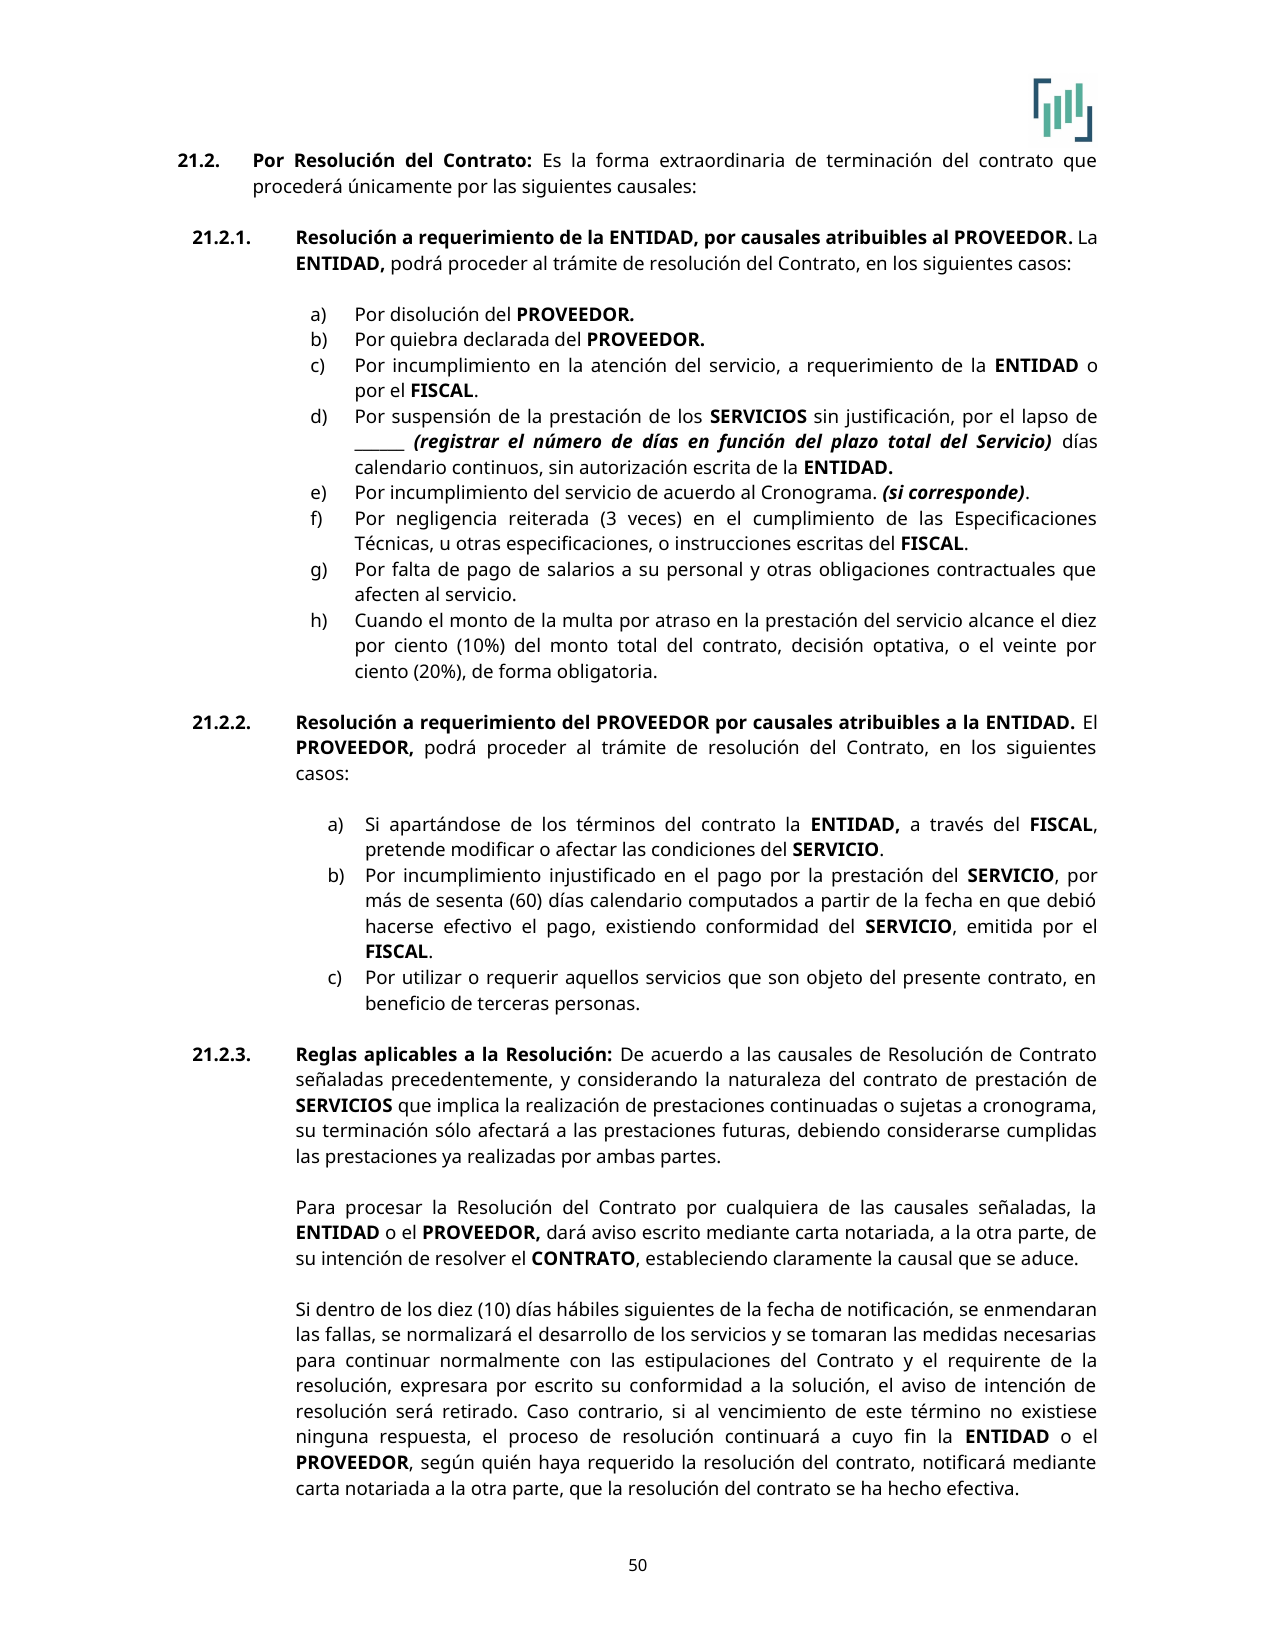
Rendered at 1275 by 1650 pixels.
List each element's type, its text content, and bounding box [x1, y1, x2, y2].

list Por utilizar o requerir aquellos servicios que son objeto del presente contrato, en beneficio de terceras personas. [327, 964, 1098, 1015]
list Por incumplimiento en la atención del servicio, a requerimiento de la ENTIDAD o por el FISCAL. [310, 352, 1098, 403]
list Reglas aplicables a la Resolución: De acuerdo a las causales de Resolución de Contrato señaladas precedentemente, y considerando la naturaleza del contrato de prestación de SERVICIOS que implica la realización de prestaciones continuadas o sujetas a cronograma, su terminación sólo afectará a las prestaciones futuras, debiendo considerarse cumplidas las prestaciones ya realizadas por ambas partes. [192, 1041, 1098, 1168]
list Por incumplimiento injustificado en el pago por la prestación del SERVICIO, por más de sesenta (60) días calendario computados a partir de la fecha en que debió hacerse efectivo el pago, existiendo conformidad del SERVICIO, emitida por el FISCAL. [327, 862, 1098, 964]
list Por Resolución del Contrato: Es la forma extraordinaria de terminación del contrato que procederá únicamente por las siguientes causales: [177, 148, 1098, 199]
list Por incumplimiento del servicio de acuerdo al Cronograma. (si corresponde). [310, 479, 1098, 505]
list Por negligencia reiterada (3 veces) en el cumplimiento de las Especificaciones Técnicas, u otras especificaciones, o instrucciones escritas del FISCAL. [310, 505, 1098, 556]
list Por falta de pago de salarios a su personal y otras obligaciones contractuales que afecten al servicio. [310, 556, 1098, 607]
list Cuando el monto de la multa por atraso en la prestación del servicio alcance el diez por ciento (10%) del monto total del contrato, decisión optativa, o el veinte por ciento (20%), de forma obligatoria. [310, 607, 1098, 684]
list Por suspensión de la prestación de los SERVICIOS sin justificación, por el lapso de ______ (registrar el número de días en función del plazo total del Servicio) días calendario continuos, sin autorización escrita de la ENTIDAD. [310, 403, 1098, 479]
list Resolución a requerimiento de la ENTIDAD, por causales atribuibles al PROVEEDOR. La ENTIDAD, podrá proceder al trámite de resolución del Contrato, en los siguientes casos: [192, 224, 1098, 275]
list Por quiebra declarada del PROVEEDOR. [310, 326, 1098, 352]
list Resolución a requerimiento del PROVEEDOR por causales atribuibles a la ENTIDAD. El PROVEEDOR, podrá proceder al trámite de resolución del Contrato, en los siguientes casos: [192, 709, 1098, 786]
list Por disolución del PROVEEDOR. [310, 301, 1098, 326]
list Si dentro de los diez (10) días hábiles siguientes de la fecha de notificación, se enmendaran las fallas, se normalizará el desarrollo de los servicios y se tomaran las medidas necesarias para continuar normalmente con las estipulaciones del Contrato y el requirente de la resolución, expresara por escrito su conformidad a la solución, el aviso de intención de resolución será retirado. Caso contrario, si al vencimiento de este término no existiese ninguna respuesta, el proceso de resolución continuará a cuyo fin la ENTIDAD o el PROVEEDOR, según quién haya requerido la resolución del contrato, notificará mediante carta notariada a la otra parte, que la resolución del contrato se ha hecho efectiva. [295, 1296, 1098, 1500]
picture [1028, 73, 1098, 148]
list Si apartándose de los términos del contrato la ENTIDAD, a través del FISCAL, pretende modificar o afectar las condiciones del SERVICIO. [327, 811, 1098, 862]
list Para procesar la Resolución del Contrato por cualquiera de las causales señaladas, la ENTIDAD o el PROVEEDOR, dará aviso escrito mediante carta notariada, a la otra parte, de su intención de resolver el CONTRATO, estableciendo claramente la causal que se aduce. [295, 1194, 1098, 1271]
